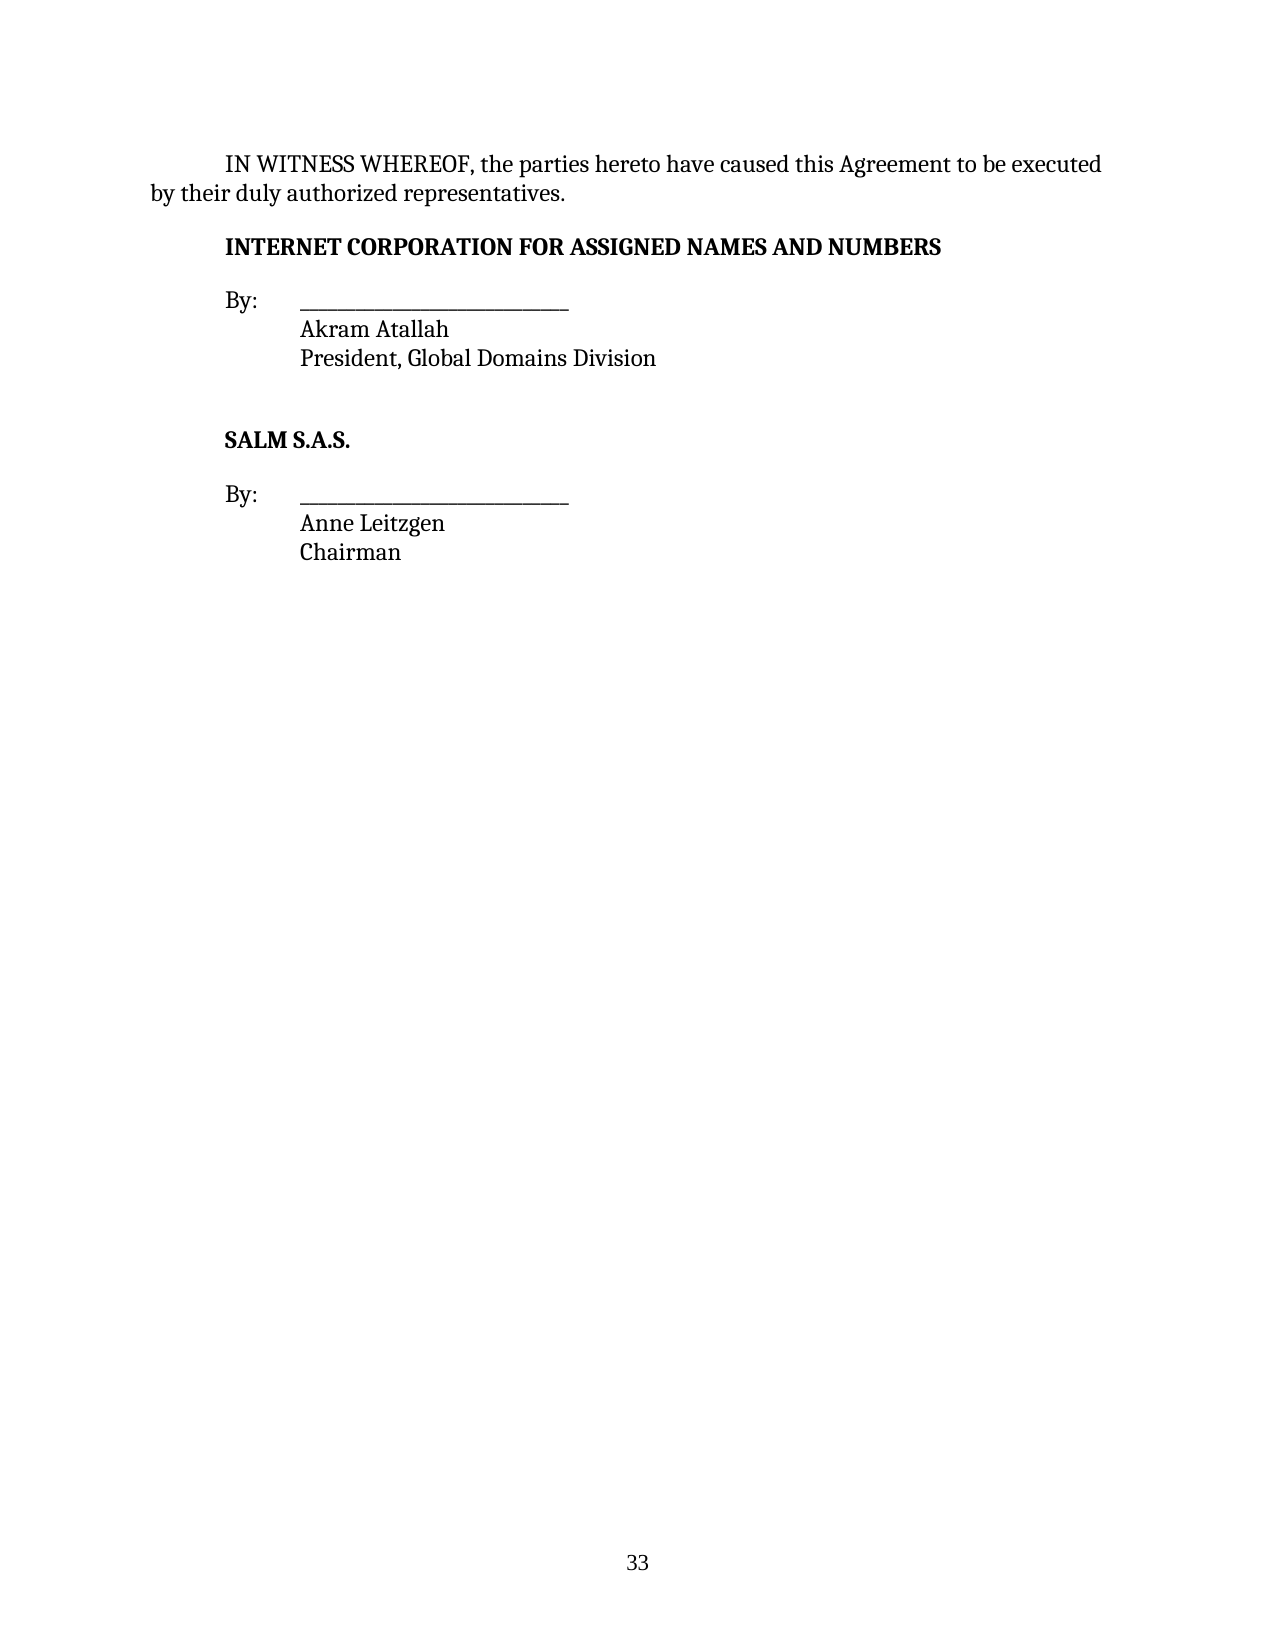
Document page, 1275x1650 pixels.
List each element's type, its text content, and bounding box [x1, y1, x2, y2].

text By: _____________________________ Akram Atallah President, Global Domains Division [225, 286, 1125, 401]
text Chairman [225, 537, 1125, 593]
text IN WITNESS WHEREOF, the parties hereto have caused this Agreement to be executed by their duly authorized representatives. [150, 150, 1125, 207]
text By: _____________________________ Anne Leitzgen [225, 480, 1125, 537]
text INTERNET CORPORATION FOR ASSIGNED NAMES AND NUMBERS [150, 232, 1125, 261]
text SALM S.A.S. [150, 426, 1125, 455]
